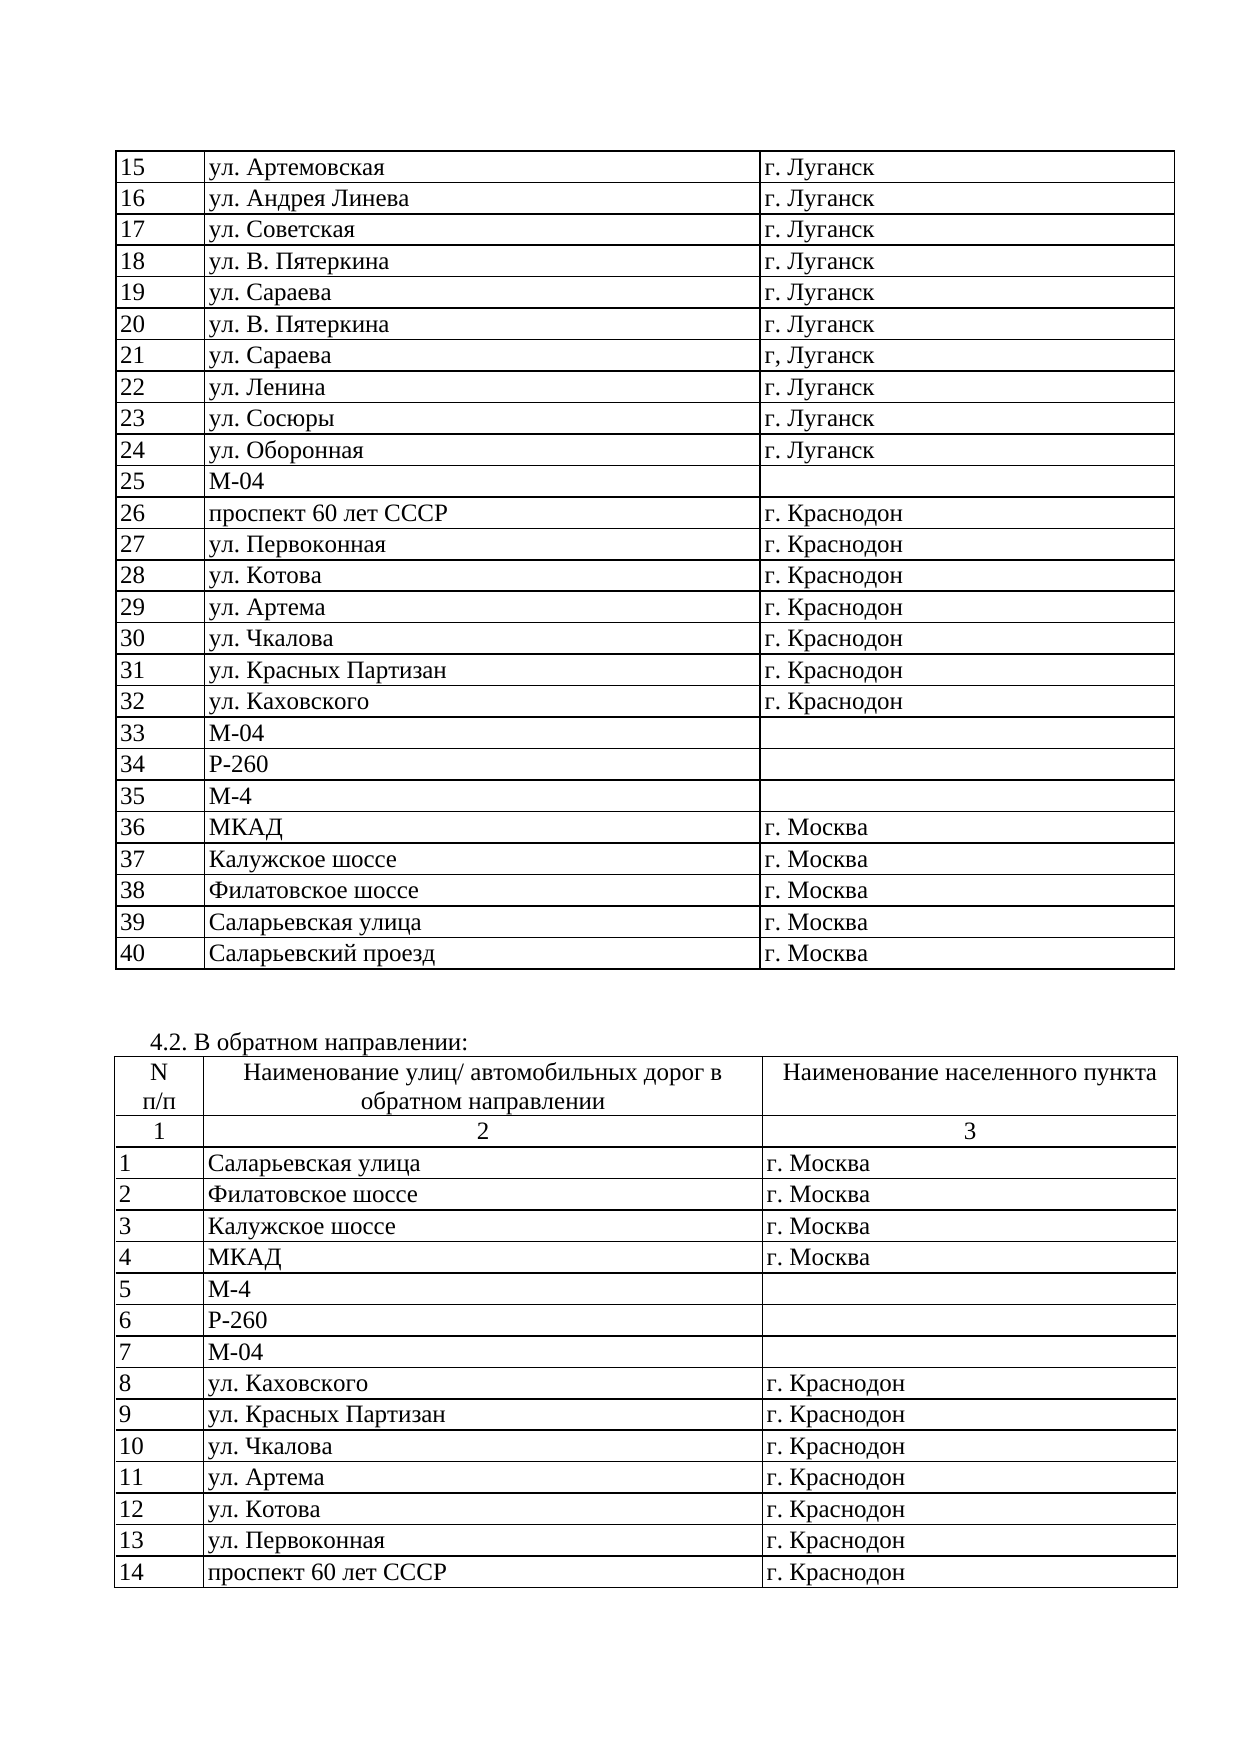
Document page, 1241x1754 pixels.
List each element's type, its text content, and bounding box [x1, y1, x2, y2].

table_cell г, Луганск [761, 340, 1174, 370]
table_cell МКАД [204, 1242, 762, 1272]
table_cell Саларьевский проезд [205, 938, 759, 968]
table_cell ул. Чкалова [205, 623, 759, 653]
table_cell МКАД [205, 812, 759, 842]
table_cell г. Краснодон [761, 686, 1174, 716]
table_cell М-04 [205, 466, 759, 496]
table_cell 34 [117, 749, 204, 779]
table_cell ул. Артемовская [205, 152, 759, 181]
table_cell 26 [117, 498, 204, 527]
table_cell 14 [115, 1556, 203, 1587]
table_cell г. Москва [761, 812, 1174, 842]
table_cell ул. Каховского [204, 1368, 762, 1398]
table_cell ул. Сосюры [205, 403, 759, 433]
table_cell ул. Каховского [205, 686, 759, 716]
table_cell 5 [115, 1273, 203, 1303]
table_cell [763, 1335, 1177, 1366]
table_cell ул. Сараева [205, 340, 759, 370]
table_cell 31 [117, 655, 204, 685]
table_cell 39 [117, 907, 204, 936]
table_cell ул. Артема [204, 1462, 762, 1492]
table_cell г. Москва [763, 1209, 1177, 1241]
table_cell [761, 466, 1174, 496]
table_cell ул. Красных Партизан [205, 655, 759, 685]
table_cell г. Краснодон [763, 1398, 1177, 1429]
table_cell г. Москва [763, 1241, 1177, 1272]
table_cell 24 [117, 435, 204, 464]
table_cell 27 [117, 529, 204, 559]
table_cell г. Москва [761, 938, 1174, 968]
table_cell ул. В. Пятеркина [205, 309, 759, 339]
table_cell 15 [117, 152, 204, 181]
table_cell Саларьевская улица [205, 907, 759, 936]
table_cell г. Москва [761, 875, 1174, 905]
table_cell г. Москва [761, 844, 1174, 873]
table_cell 21 [117, 340, 204, 370]
table_cell 28 [117, 561, 204, 590]
table_cell проспект 60 лет СССР [205, 498, 759, 527]
table_cell ул. Андрея Линева [205, 183, 759, 213]
table_cell 19 [117, 277, 204, 307]
table_cell ул. Оборонная [205, 435, 759, 464]
table_cell г. Краснодон [761, 498, 1174, 527]
table_cell [761, 749, 1174, 779]
table_cell 1 [115, 1147, 203, 1178]
table_cell 32 [117, 686, 204, 716]
table_cell 25 [117, 466, 204, 496]
table_cell Калужское шоссе [204, 1211, 762, 1241]
table_cell [761, 718, 1174, 748]
table_cell 4 [115, 1242, 203, 1272]
table_cell г. Москва [763, 1178, 1177, 1209]
table_cell г. Луганск [761, 403, 1174, 433]
table_cell 6 [115, 1305, 203, 1335]
table_cell Р-260 [205, 749, 759, 779]
table_cell 7 [115, 1336, 203, 1366]
table_cell 10 [115, 1430, 203, 1461]
table_cell г. Луганск [761, 309, 1174, 339]
table_cell ул. Чкалова [204, 1431, 762, 1461]
table_cell 38 [117, 875, 204, 905]
table_cell 22 [117, 372, 204, 402]
table_cell 35 [117, 781, 204, 811]
table_header Наименование улиц/ автомобильных дорог в обратном направлении [204, 1057, 762, 1115]
table_cell 17 [117, 215, 204, 244]
table_cell 30 [117, 623, 204, 653]
table_cell 20 [117, 309, 204, 339]
table_cell г. Луганск [761, 152, 1174, 181]
table_cell г. Краснодон [763, 1366, 1177, 1398]
table_cell 2 [115, 1179, 203, 1209]
table_cell ул. Первоконная [205, 529, 759, 559]
table_header Наименование населенного пункта [763, 1057, 1177, 1115]
table_cell ул. Первоконная [204, 1525, 762, 1555]
table_cell ул. В. Пятеркина [205, 246, 759, 276]
table_cell г. Краснодон [761, 561, 1174, 590]
table_cell [763, 1272, 1177, 1303]
table_header N п/п [115, 1057, 203, 1115]
table_cell 12 [115, 1493, 203, 1524]
table_cell г. Краснодон [761, 655, 1174, 685]
table_cell Калужское шоссе [205, 844, 759, 873]
table_cell 23 [117, 403, 204, 433]
table_cell г. Краснодон [763, 1492, 1177, 1524]
table_cell М-4 [205, 781, 759, 811]
table_cell М-4 [204, 1274, 762, 1303]
table_cell 3 [115, 1210, 203, 1241]
table_cell Филатовское шоссе [205, 875, 759, 905]
text 4.2. В обратном направлении: [150, 1027, 1090, 1056]
table_cell 29 [117, 592, 204, 622]
table_cell 37 [117, 844, 204, 873]
table_cell 36 [117, 812, 204, 842]
table_cell г. Краснодон [763, 1429, 1177, 1461]
table_cell г. Луганск [761, 372, 1174, 402]
table_cell 9 [115, 1399, 203, 1429]
table_cell г. Луганск [761, 215, 1174, 244]
table_cell г. Краснодон [761, 623, 1174, 653]
table_cell [761, 781, 1174, 811]
table_cell г. Луганск [761, 435, 1174, 464]
table_cell 3 [763, 1115, 1177, 1146]
table_cell г. Краснодон [763, 1524, 1177, 1555]
table_cell 18 [117, 246, 204, 276]
table_cell 2 [204, 1116, 762, 1146]
table_cell г. Краснодон [763, 1461, 1177, 1492]
table_cell г. Луганск [761, 246, 1174, 276]
table_cell 13 [115, 1525, 203, 1555]
table_cell [763, 1304, 1177, 1335]
table_cell проспект 60 лет СССР [204, 1557, 762, 1587]
table_cell ул. Ленина [205, 372, 759, 402]
table_cell г. Краснодон [763, 1555, 1177, 1587]
table_cell ул. Котова [204, 1494, 762, 1524]
table_cell г. Луганск [761, 183, 1174, 213]
table_cell М-04 [205, 718, 759, 748]
table_cell ул. Красных Партизан [204, 1400, 762, 1429]
table_cell ул. Сараева [205, 277, 759, 307]
table_cell ул. Котова [205, 561, 759, 590]
table_cell 11 [115, 1462, 203, 1492]
table_cell М-04 [204, 1337, 762, 1366]
table_cell Саларьевская улица [204, 1148, 762, 1178]
table_cell г. Москва [763, 1146, 1177, 1178]
table_cell ул. Артема [205, 592, 759, 622]
table_cell 1 [115, 1116, 203, 1146]
table_cell 8 [115, 1368, 203, 1398]
table_cell г. Луганск [761, 277, 1174, 307]
table_cell г. Краснодон [761, 592, 1174, 622]
table_cell 16 [117, 183, 204, 213]
table_cell 40 [117, 938, 204, 968]
table_cell 33 [117, 718, 204, 748]
table_cell Филатовское шоссе [204, 1179, 762, 1209]
table_cell ул. Советская [205, 215, 759, 244]
table_cell Р-260 [204, 1305, 762, 1335]
table_cell г. Краснодон [761, 529, 1174, 559]
table_cell г. Москва [761, 907, 1174, 936]
